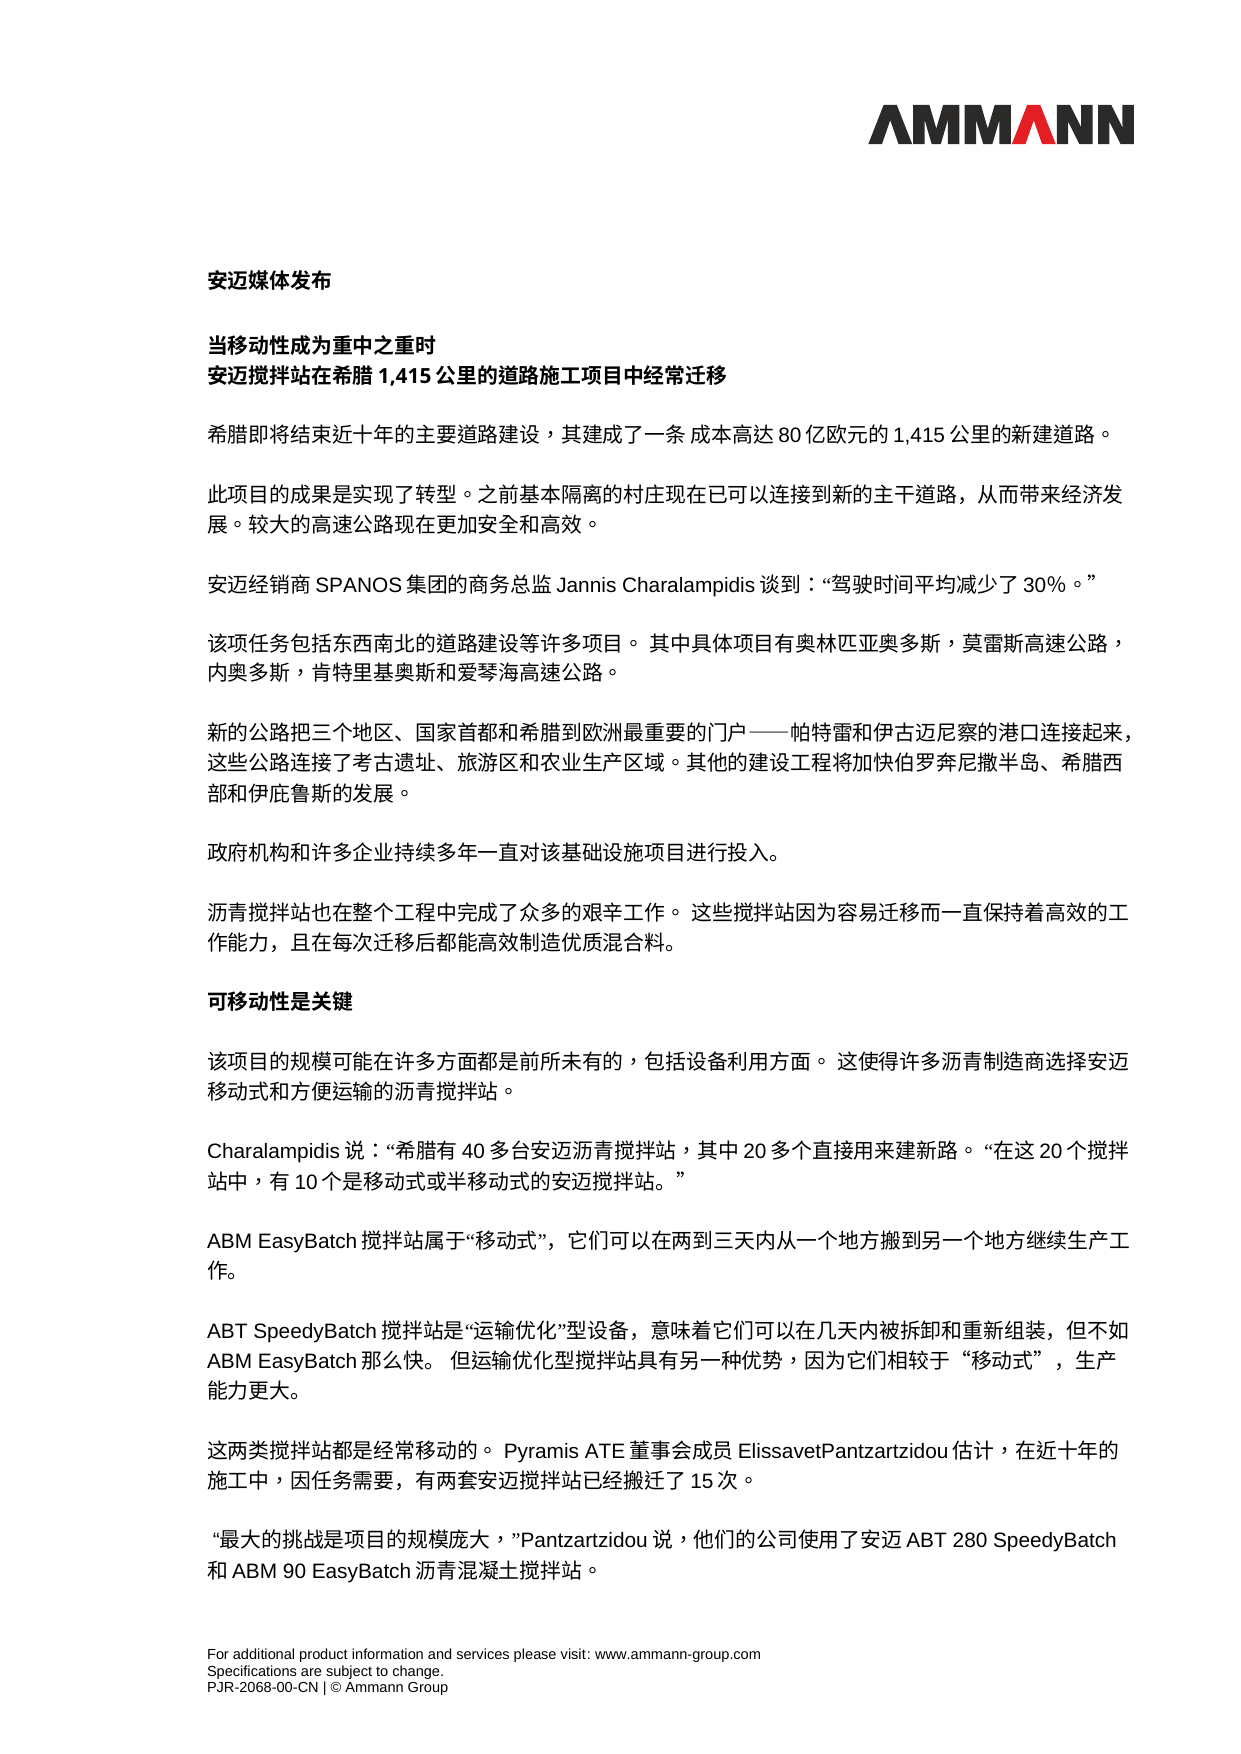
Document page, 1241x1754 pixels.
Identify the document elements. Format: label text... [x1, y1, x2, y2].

text Charalampidis说：“希腊有40多台安迈沥青搅拌站，其中20多个直接用来建新路。 “在这20个搅拌站中，有10个是移动式或半移动式的安迈搅拌站。” [207, 1135, 1134, 1195]
text 这两类搅拌站都是经常移动的。 Pyramis ATE董事会成员ElissavetPantzartzidou估计，在近十年的施工中，因任务需要，有两套安迈搅拌站已经搬迁了15次。 [207, 1434, 1134, 1494]
text 安迈搅拌站在希腊1,415公里的道路施工项目中经常迁移 [207, 359, 1134, 389]
text 可移动性是关键 [207, 986, 1134, 1016]
text 该项任务包括东西南北的道路建设等许多项目。 其中具体项目有奥林匹亚奥多斯，莫雷斯高速公路，内奥多斯，肯特里基奥斯和爱琴海高速公路。 [207, 627, 1134, 687]
text 政府机构和许多企业持续多年一直对该基础设施项目进行投入。 [207, 836, 1134, 867]
text 安迈媒体发布 [207, 266, 1134, 294]
text ABT SpeedyBatch搅拌站是“运输优化”型设备，意味着它们可以在几天内被拆卸和重新组装，但不如ABM EasyBatch那么快。 但运输优化型搅拌站具有另一种优势，因为它们相较于“移动式”，生产能力更大。 [207, 1314, 1134, 1405]
text 当移动性成为重中之重时 [207, 329, 1134, 359]
text 新的公路把三个地区、国家首都和希腊到欧洲最重要的门户——帕特雷和伊古迈尼察的港口连接起来，这些公路连接了考古遗址、旅游区和农业生产区域。其他的建设工程将加快伯罗奔尼撒半岛、希腊西部和伊庇鲁斯的发展。 [207, 716, 1134, 807]
text ABM EasyBatch搅拌站属于“移动式”，它们可以在两到三天内从一个地方搬到另一个地方继续生产工作。 [207, 1224, 1134, 1285]
text 该项目的规模可能在许多方面都是前所未有的，包括设备利用方面。 这使得许多沥青制造商选择安迈移动式和方便运输的沥青搅拌站。 [207, 1045, 1134, 1106]
text “最大的挑战是项目的规模庞大，”Pantzartzidou说，他们的公司使用了安迈ABT 280 SpeedyBatch和ABM 90 EasyBatch沥青混凝土搅拌站。 [207, 1524, 1134, 1584]
text 沥青搅拌站也在整个工程中完成了众多的艰辛工作。 这些搅拌站因为容易迁移而一直保持着高效的工作能力，且在每次迁移后都能高效制造优质混合料。 [207, 896, 1134, 956]
text 希腊即将结束近十年的主要道路建设，其建成了一条 成本高达80亿欧元的1,415公里的新建道路。 [207, 419, 1134, 449]
text 安迈经销商SPANOS集团的商务总监Jannis Charalampidis谈到：“驾驶时间平均减少了30％。” [207, 568, 1134, 598]
text 此项目的成果是实现了转型。之前基本隔离的村庄现在已可以连接到新的主干道路，从而带来经济发展。较大的高速公路现在更加安全和高效。 [207, 478, 1134, 539]
